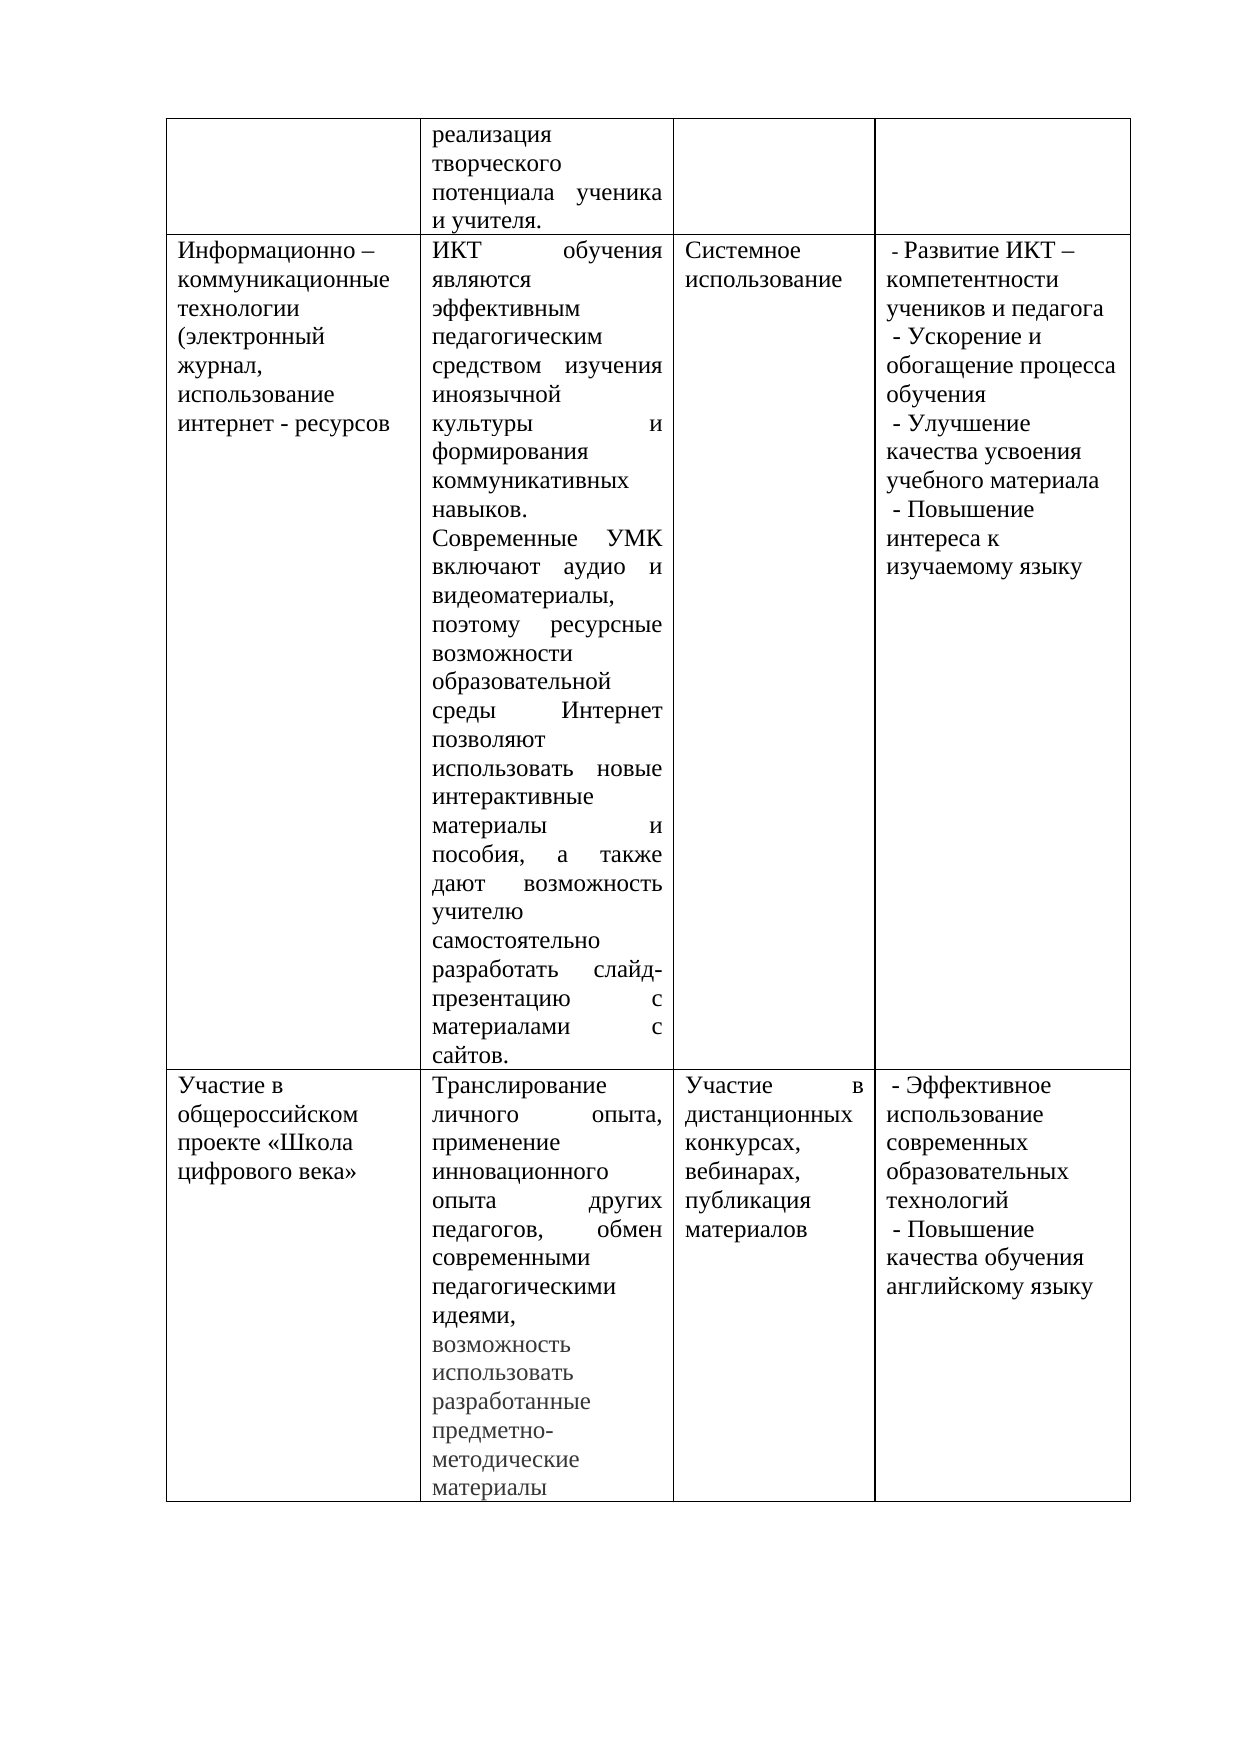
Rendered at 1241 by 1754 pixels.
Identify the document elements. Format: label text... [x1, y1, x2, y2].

table_cell - Эффективное использование современных образовательных технологий - Повышение качества обучения английскому языку [876, 1070, 1130, 1501]
table_cell Информационно – коммуникационные технологии (электронный журнал, использование интернет - ресурсов [167, 235, 420, 1069]
table_cell Системное использование [674, 235, 874, 1069]
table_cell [674, 119, 874, 234]
table_cell - Развитие ИКТ – компетентности учеников и педагога - Ускорение и обогащение процесса обучения - Улучшение качества усвоения учебного материала - Повышение интереса к изучаемому языку [876, 235, 1130, 1069]
table_cell Участие в общероссийском проекте «Школа цифрового века» [167, 1070, 420, 1501]
table_cell Участие в дистанционных конкурсах, вебинарах, публикация материалов [674, 1070, 874, 1501]
table_cell Транслирование личного опыта, применение инновационного опыта других педагогов, обмен современными педагогическими идеями, возможность использовать разработанные предметно-методические материалы [421, 1070, 673, 1501]
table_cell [876, 119, 1130, 234]
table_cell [421, 119, 673, 234]
table_cell ИКТ обучения являются эффективным педагогическим средством изучения иноязычной культуры и формирования коммуникативных навыков. Современные УМК включают аудио и видеоматериалы, поэтому ресурсные возможности образовательной среды Интернет позволяют использовать новые интерактивные материалы и пособия, а также дают возможность учителю самостоятельно разработать слайд-презентацию с материалами с сайтов. [509, 235, 673, 1069]
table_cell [167, 119, 420, 234]
